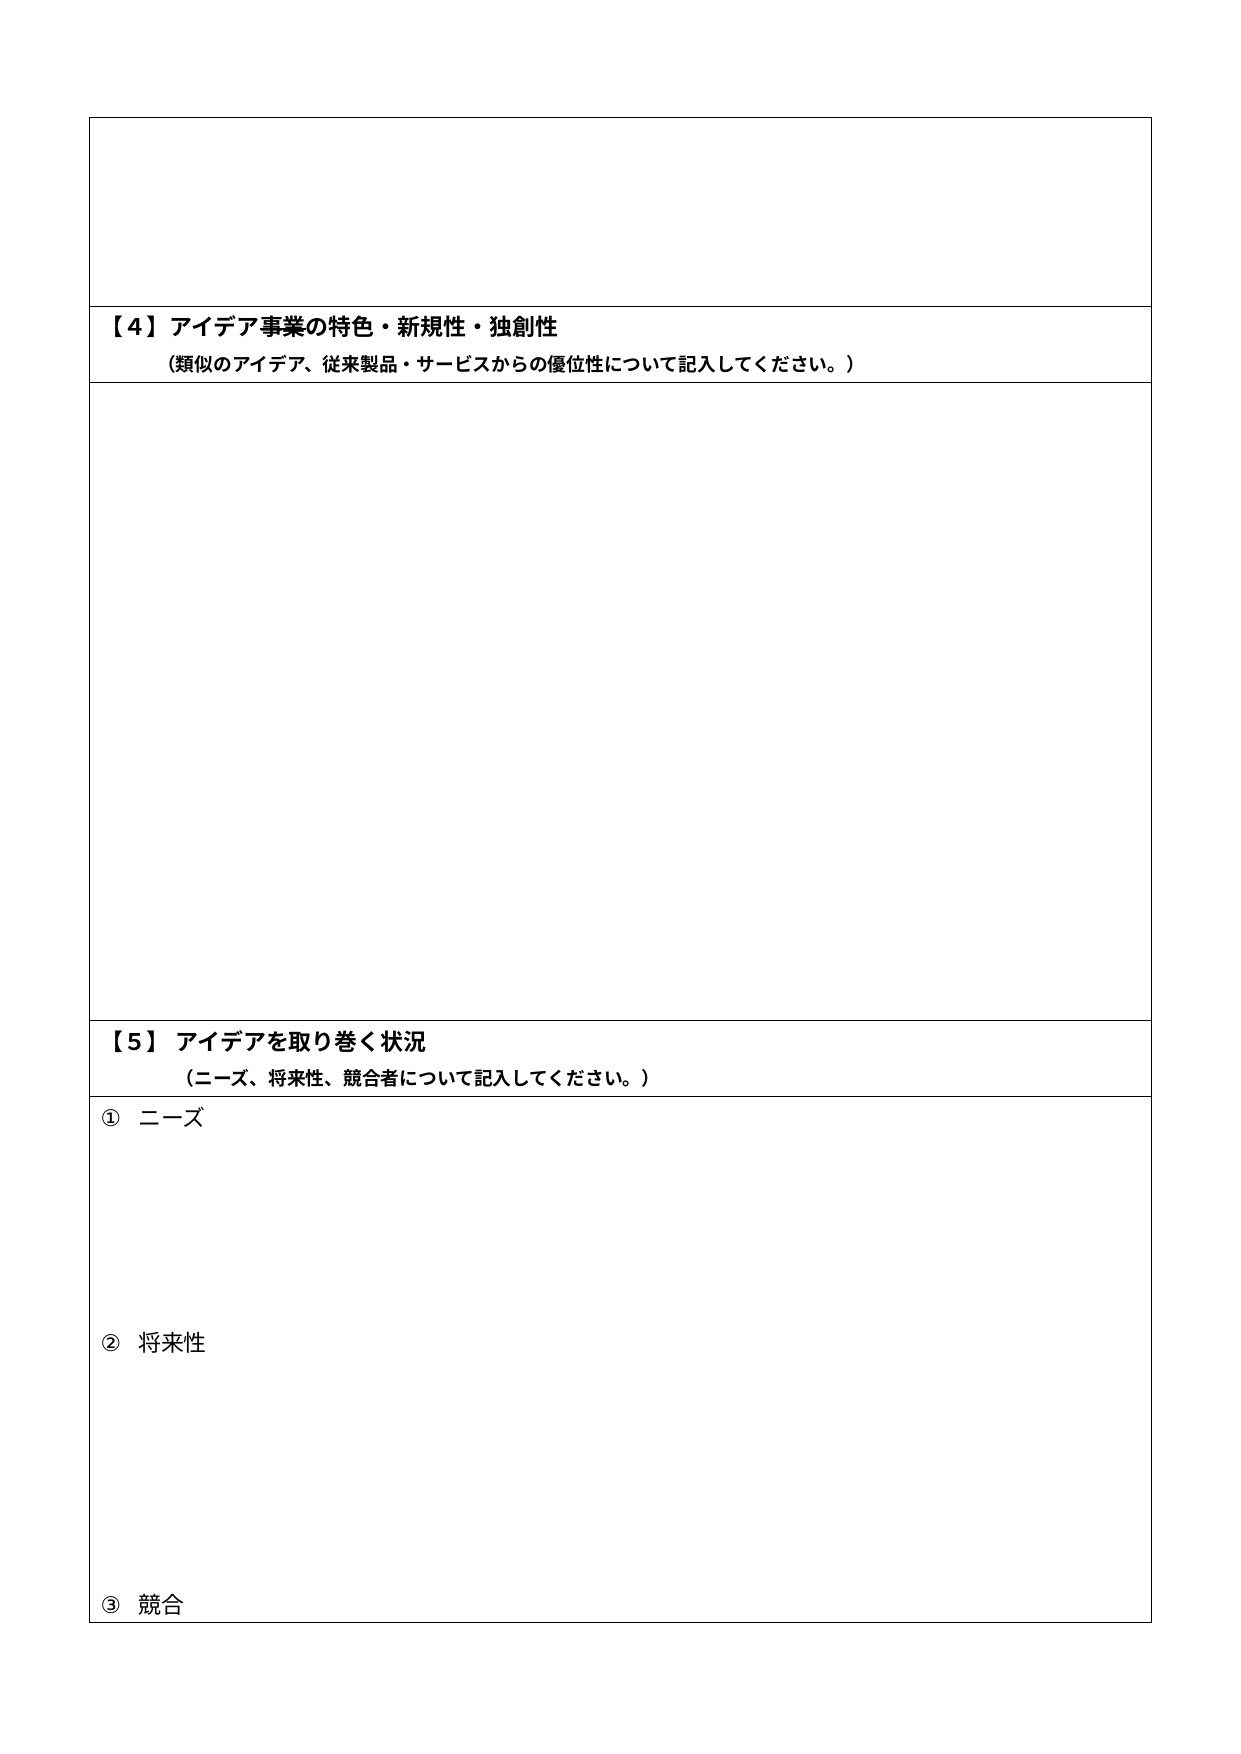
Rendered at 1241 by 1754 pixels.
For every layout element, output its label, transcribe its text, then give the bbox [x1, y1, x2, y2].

table_cell [90, 383, 1151, 1020]
table_cell 【４】アイデア事業の特色・新規性・独創性 （類似のアイデア、従来製品・サービスからの優位性について記入してください。） [90, 307, 1151, 382]
table_cell [90, 118, 1151, 306]
table_cell アイデアを取り巻く状況 （ニーズ、将来性、競合者について記入してください。） [90, 1021, 1151, 1096]
table_cell ニーズ 将来性 競合 [90, 1097, 1151, 1622]
